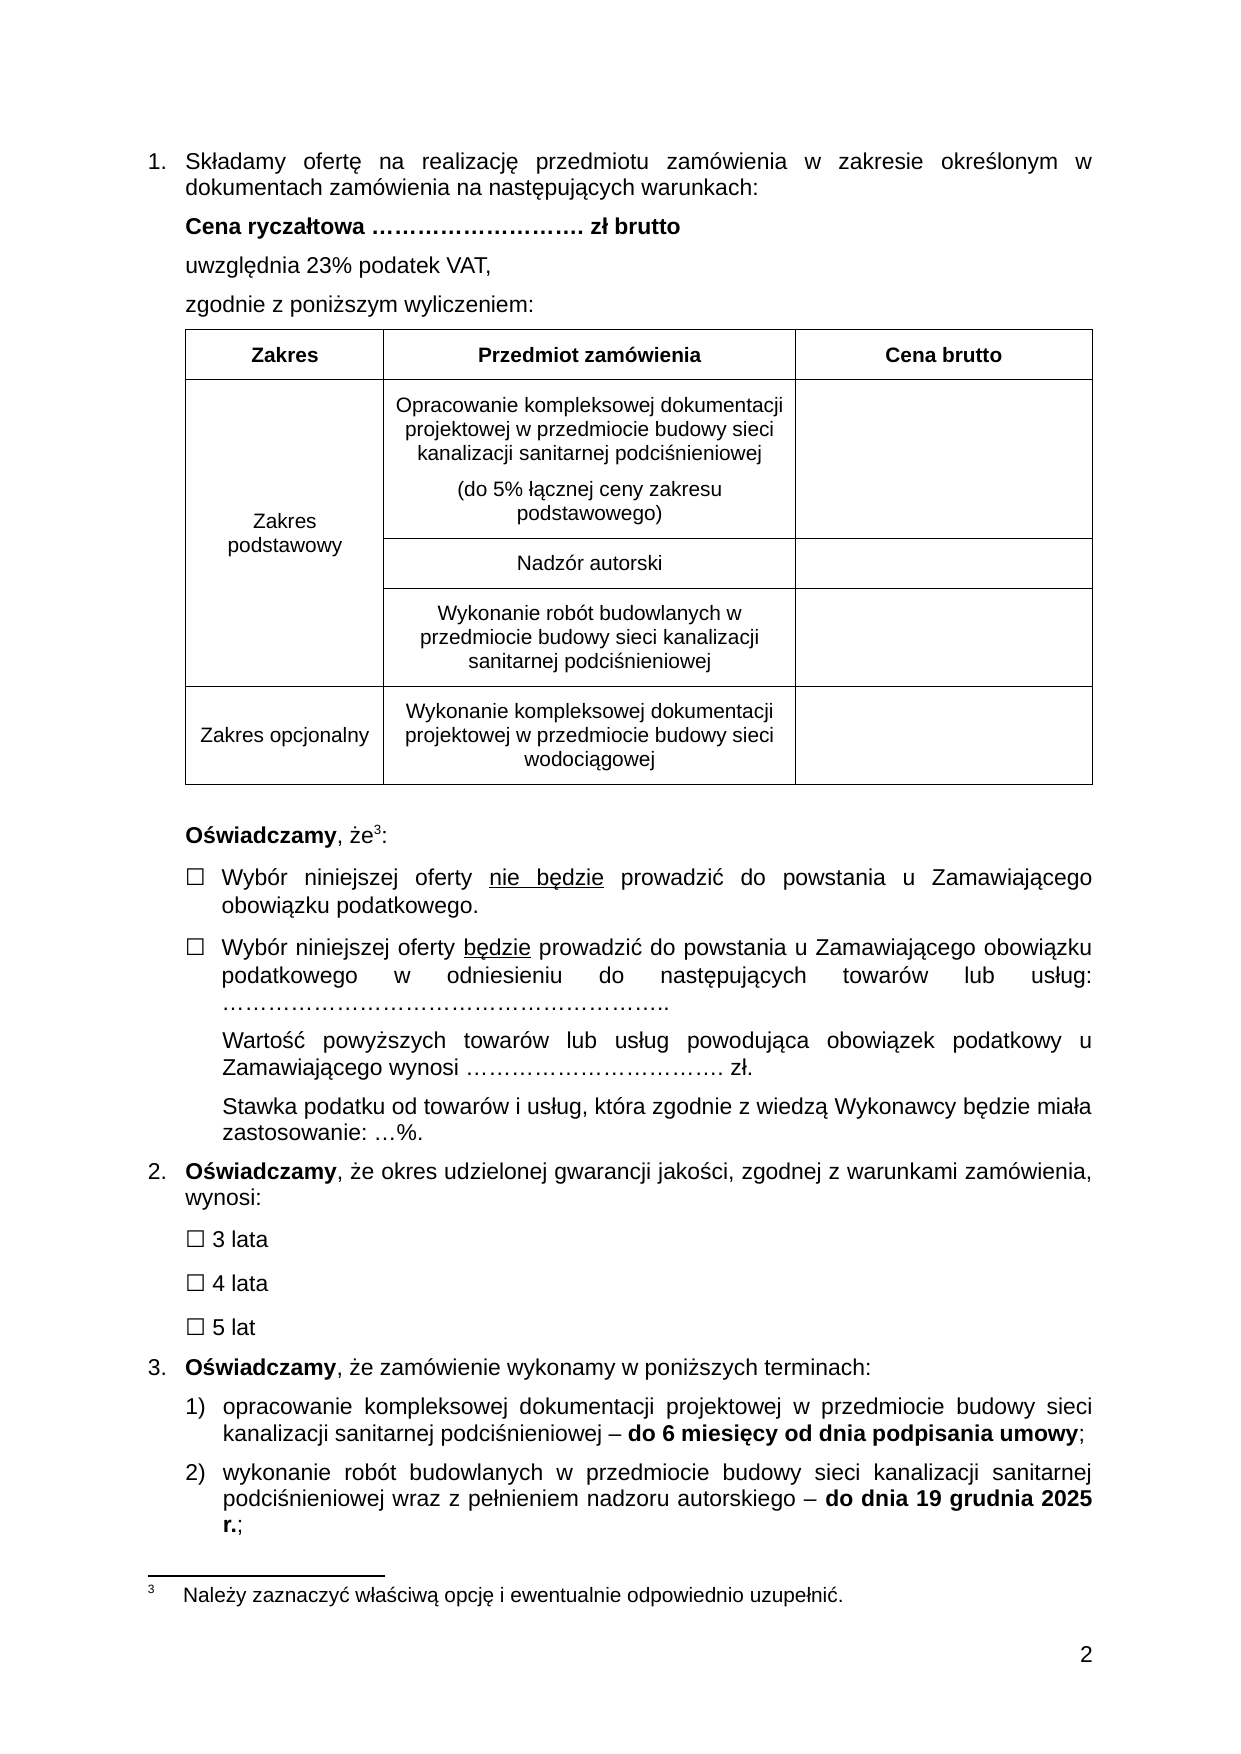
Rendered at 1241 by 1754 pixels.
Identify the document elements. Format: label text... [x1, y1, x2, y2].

text Oświadczamy, że: [185, 822, 1093, 848]
list 4 lata [185, 1267, 1093, 1298]
text Stawka podatku od towarów i usług, która zgodnie z wiedzą Wykonawcy będzie miała zastosowanie: …%. [222, 1093, 1093, 1145]
table_cell Wykonanie robót budowlanych w przedmiocie budowy sieci kanalizacji sanitarnej podciśnieniowej [384, 589, 795, 686]
table_header Przedmiot zamówienia [384, 330, 795, 379]
table_header Zakres [186, 330, 383, 379]
list Oświadczamy, że zamówienie wykonamy w poniższych terminach: [148, 1354, 1093, 1381]
table_cell Opracowanie kompleksowej dokumentacji projektowej w przedmiocie budowy sieci kanalizacji sanitarnej podciśnieniowej (do 5% łącznej ceny zakresu podstawowego) [384, 380, 795, 538]
list 5 lat [185, 1311, 1093, 1342]
text Wybór niniejszej oferty nie będzie prowadzić do powstania u Zamawiającego obowiązku podatkowego. [185, 861, 1093, 918]
table_header Cena brutto [796, 330, 1092, 379]
text zgodnie z poniższym wyliczeniem: [185, 291, 1093, 317]
text Wartość powyższych towarów lub usług powodująca obowiązek podatkowy u Zamawiającego wynosi ……………………………. zł. [222, 1027, 1093, 1080]
list wykonanie robót budowlanych w przedmiocie budowy sieci kanalizacji sanitarnej podciśnieniowej wraz z pełnieniem nadzoru autorskiego – do dnia 19 grudnia 2025 r.; [185, 1458, 1093, 1537]
list 3 lata [185, 1223, 1093, 1254]
table_cell Zakres opcjonalny [186, 687, 383, 783]
table_cell Zakres podstawowy [186, 380, 383, 686]
table_cell [796, 687, 1092, 783]
list Oświadczamy, że okres udzielonej gwarancji jakości, zgodnej z warunkami zamówienia, wynosi: [148, 1158, 1093, 1211]
list opracowanie kompleksowej dokumentacji projektowej w przedmiocie budowy sieci kanalizacji sanitarnej podciśnieniowej – do 6 miesięcy od dnia podpisania umowy; [185, 1393, 1093, 1446]
table_cell Nadzór autorski [384, 539, 795, 588]
text uwzględnia 23% podatek VAT, [185, 252, 1093, 278]
table_cell [796, 380, 1092, 538]
text Cena ryczałtowa ………………………. zł brutto [185, 213, 1093, 239]
text Wybór niniejszej oferty będzie prowadzić do powstania u Zamawiającego obowiązku podatkowego w odniesieniu do następujących towarów lub usług: ………………………………………………….. [185, 931, 1093, 1015]
table_cell [796, 539, 1092, 588]
table_cell Wykonanie kompleksowej dokumentacji projektowej w przedmiocie budowy sieci wodociągowej [384, 687, 795, 783]
list Składamy ofertę na realizację przedmiotu zamówienia w zakresie określonym w dokumentach zamówienia na następujących warunkach: [148, 148, 1093, 200]
table_cell [796, 589, 1092, 686]
